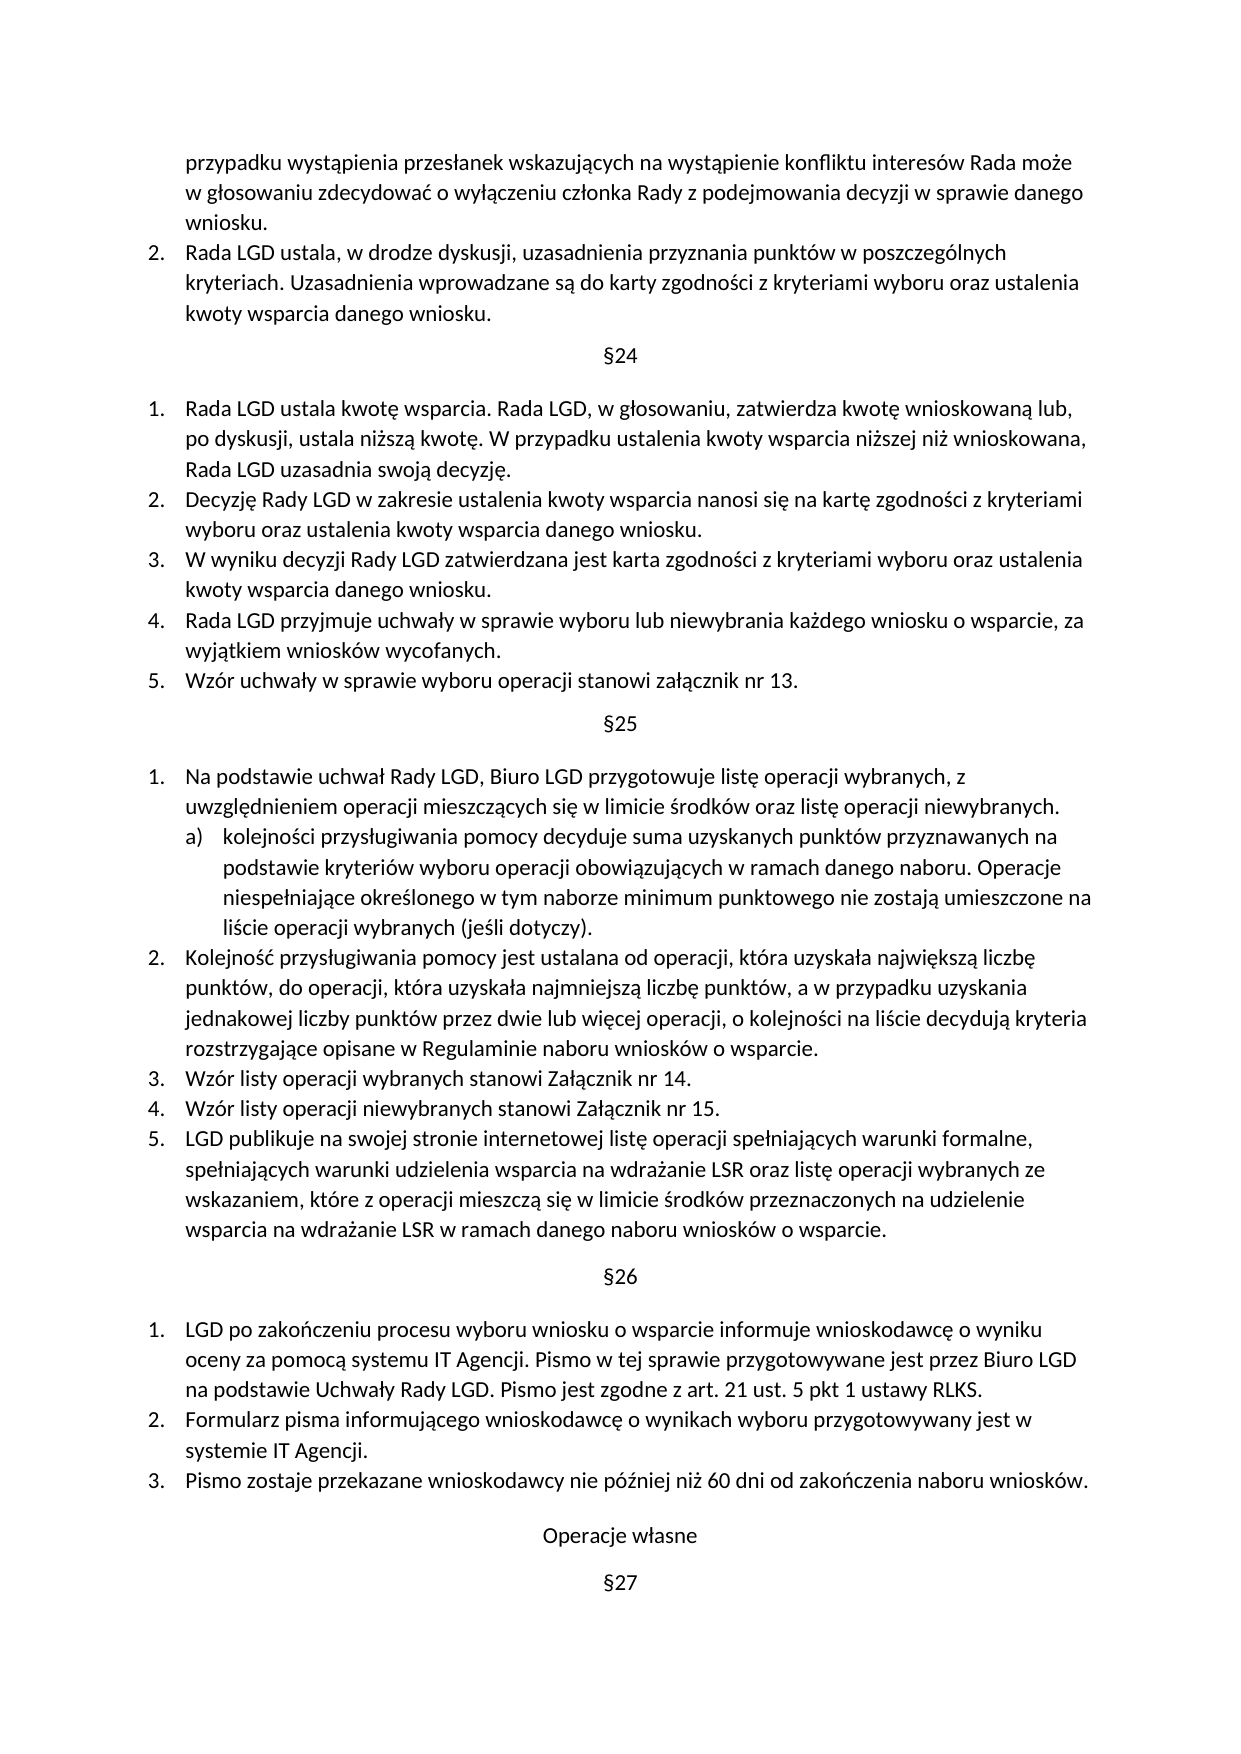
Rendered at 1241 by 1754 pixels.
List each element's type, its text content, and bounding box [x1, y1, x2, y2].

list Kolejność przysługiwania pomocy jest ustalana od operacji, która uzyskała największą liczbę punktów, do operacji, która uzyskała najmniejszą liczbę punktów, a w przypadku uzyskania jednakowej liczby punktów przez dwie lub więcej operacji, o kolejności na liście decydują kryteria rozstrzygające opisane w Regulaminie naboru wniosków o wsparcie. [148, 943, 1093, 1062]
text §26 [148, 1262, 1093, 1290]
list Wzór uchwały w sprawie wyboru operacji stanowi załącznik nr 13. [148, 666, 1093, 694]
list Wzór listy operacji niewybranych stanowi Załącznik nr 15. [148, 1094, 1093, 1122]
list Formularz pisma informującego wnioskodawcę o wynikach wyboru przygotowywany jest w systemie IT Agencji. [148, 1406, 1093, 1464]
list LGD po zakończeniu procesu wyboru wniosku o wsparcie informuje wnioskodawcę o wyniku oceny za pomocą systemu IT Agencji. Pismo w tej sprawie przygotowywane jest przez Biuro LGD na podstawie Uchwały Rady LGD. Pismo jest zgodne z art. 21 ust. 5 pkt 1 ustawy RLKS. [148, 1315, 1093, 1403]
list Na podstawie uchwał Rady LGD, Biuro LGD przygotowuje listę operacji wybranych, z uwzględnieniem operacji mieszczących się w limicie środków oraz listę operacji niewybranych. [148, 762, 1093, 820]
list Rada LGD przyjmuje uchwały w sprawie wyboru lub niewybrania każdego wniosku o wsparcie, za wyjątkiem wniosków wycofanych. [148, 606, 1093, 664]
text Operacje własne [148, 1521, 1093, 1549]
list Rada LGD ustala, w drodze dyskusji, uzasadnienia przyznania punktów w poszczególnych kryteriach. Uzasadnienia wprowadzane są do karty zgodności z kryteriami wyboru oraz ustalenia kwoty wsparcia danego wniosku. [148, 238, 1093, 327]
list kolejności przysługiwania pomocy decyduje suma uzyskanych punktów przyznawanych na podstawie kryteriów wyboru operacji obowiązujących w ramach danego naboru. Operacje niespełniające określonego w tym naborze minimum punktowego nie zostają umieszczone na liście operacji wybranych (jeśli dotyczy). [185, 822, 1093, 941]
text §24 [148, 341, 1093, 369]
list W wyniku decyzji Rady LGD zatwierdzana jest karta zgodności z kryteriami wyboru oraz ustalenia kwoty wsparcia danego wniosku. [148, 545, 1093, 604]
text §27 [148, 1568, 1093, 1596]
text §25 [148, 709, 1093, 737]
list LGD publikuje na swojej stronie internetowej listę operacji spełniających warunki formalne, spełniających warunki udzielenia wsparcia na wdrażanie LSR oraz listę operacji wybranych ze wskazaniem, które z operacji mieszczą się w limicie środków przeznaczonych na udzielenie wsparcia na wdrażanie LSR w ramach danego naboru wniosków o wsparcie. [148, 1124, 1093, 1243]
list Decyzję Rady LGD w zakresie ustalenia kwoty wsparcia nanosi się na kartę zgodności z kryteriami wyboru oraz ustalenia kwoty wsparcia danego wniosku. [148, 485, 1093, 543]
list Wzór listy operacji wybranych stanowi Załącznik nr 14. [148, 1064, 1093, 1092]
list Rada LGD ustala kwotę wsparcia. Rada LGD, w głosowaniu, zatwierdza kwotę wnioskowaną lub, po dyskusji, ustala niższą kwotę. W przypadku ustalenia kwoty wsparcia niższej niż wnioskowana, Rada LGD uzasadnia swoją decyzję. [148, 394, 1093, 483]
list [148, 148, 1093, 236]
list Pismo zostaje przekazane wnioskodawcy nie później niż 60 dni od zakończenia naboru wniosków. [148, 1466, 1093, 1494]
